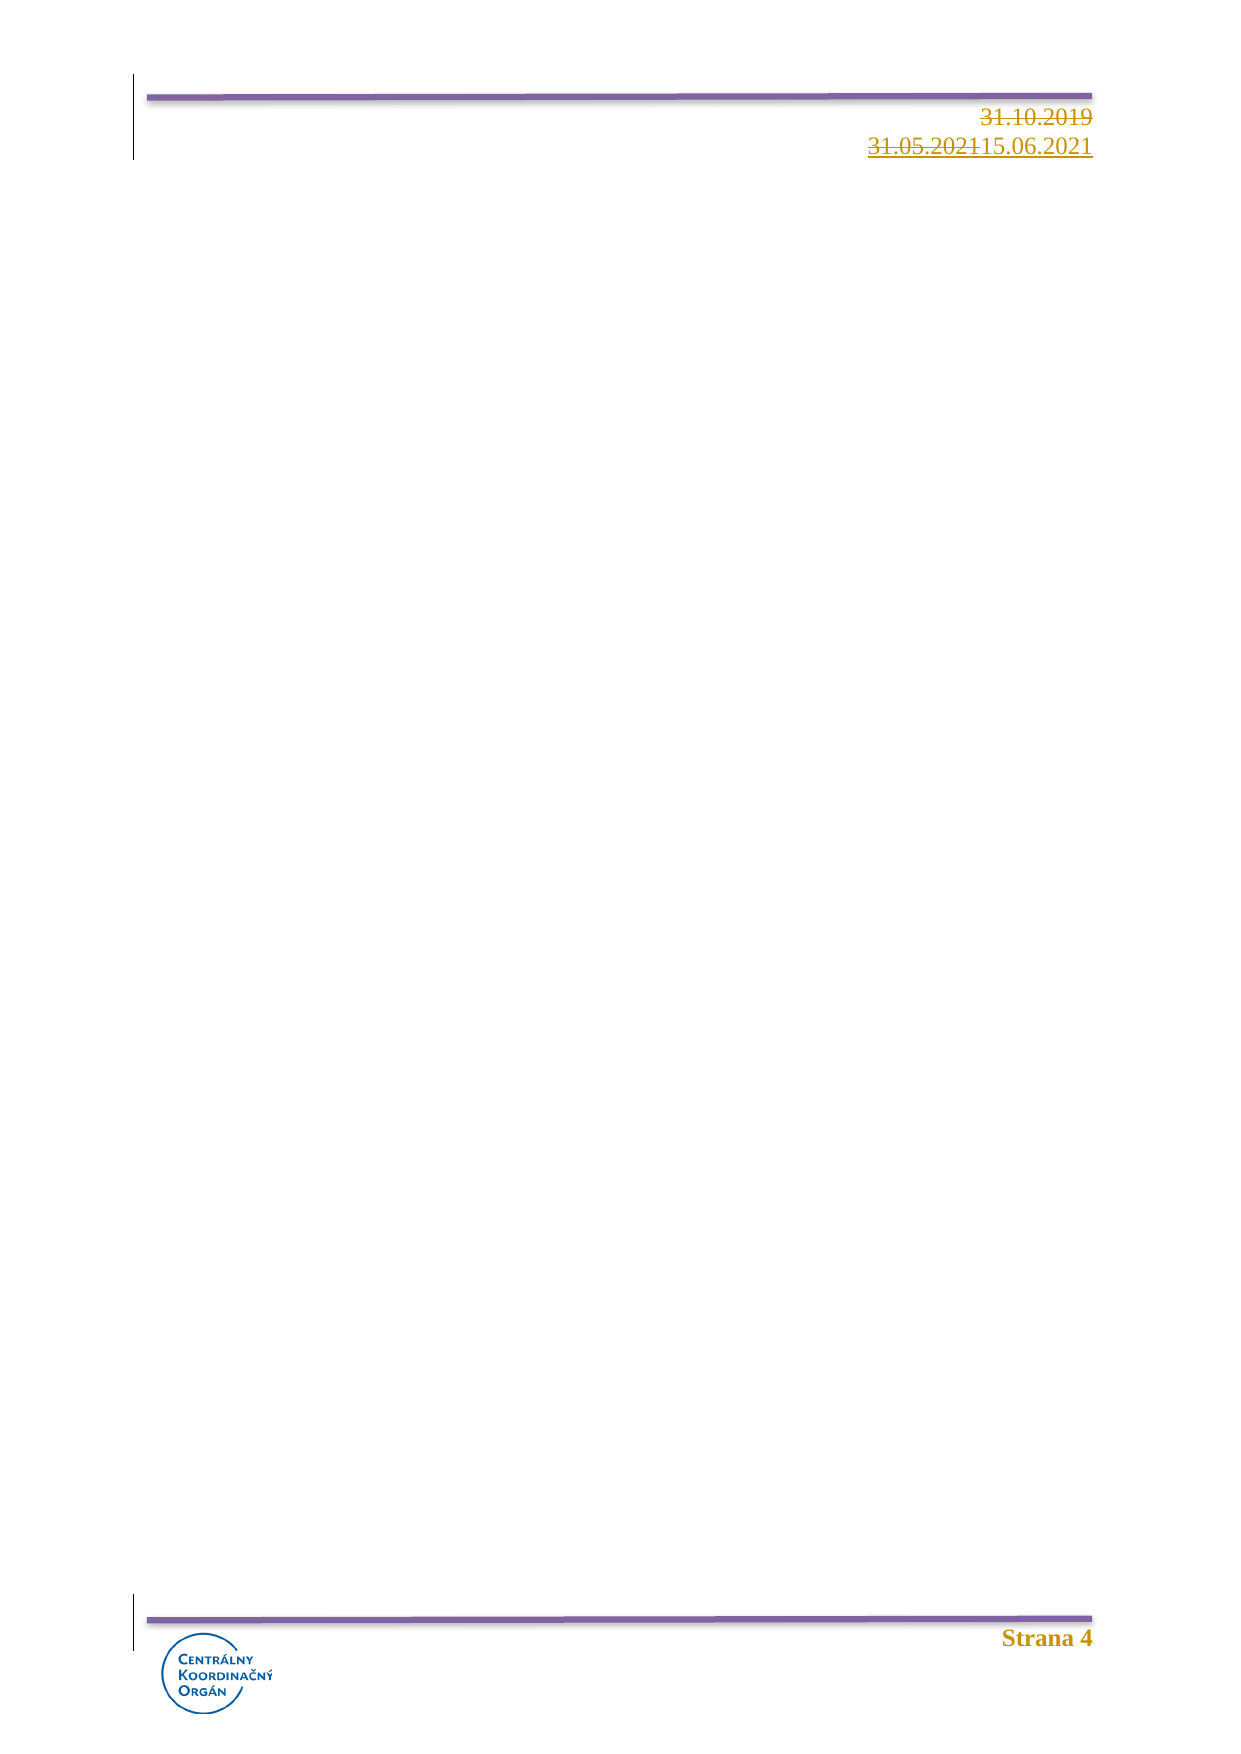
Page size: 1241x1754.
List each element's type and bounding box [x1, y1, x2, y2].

picture [159, 1631, 272, 1713]
